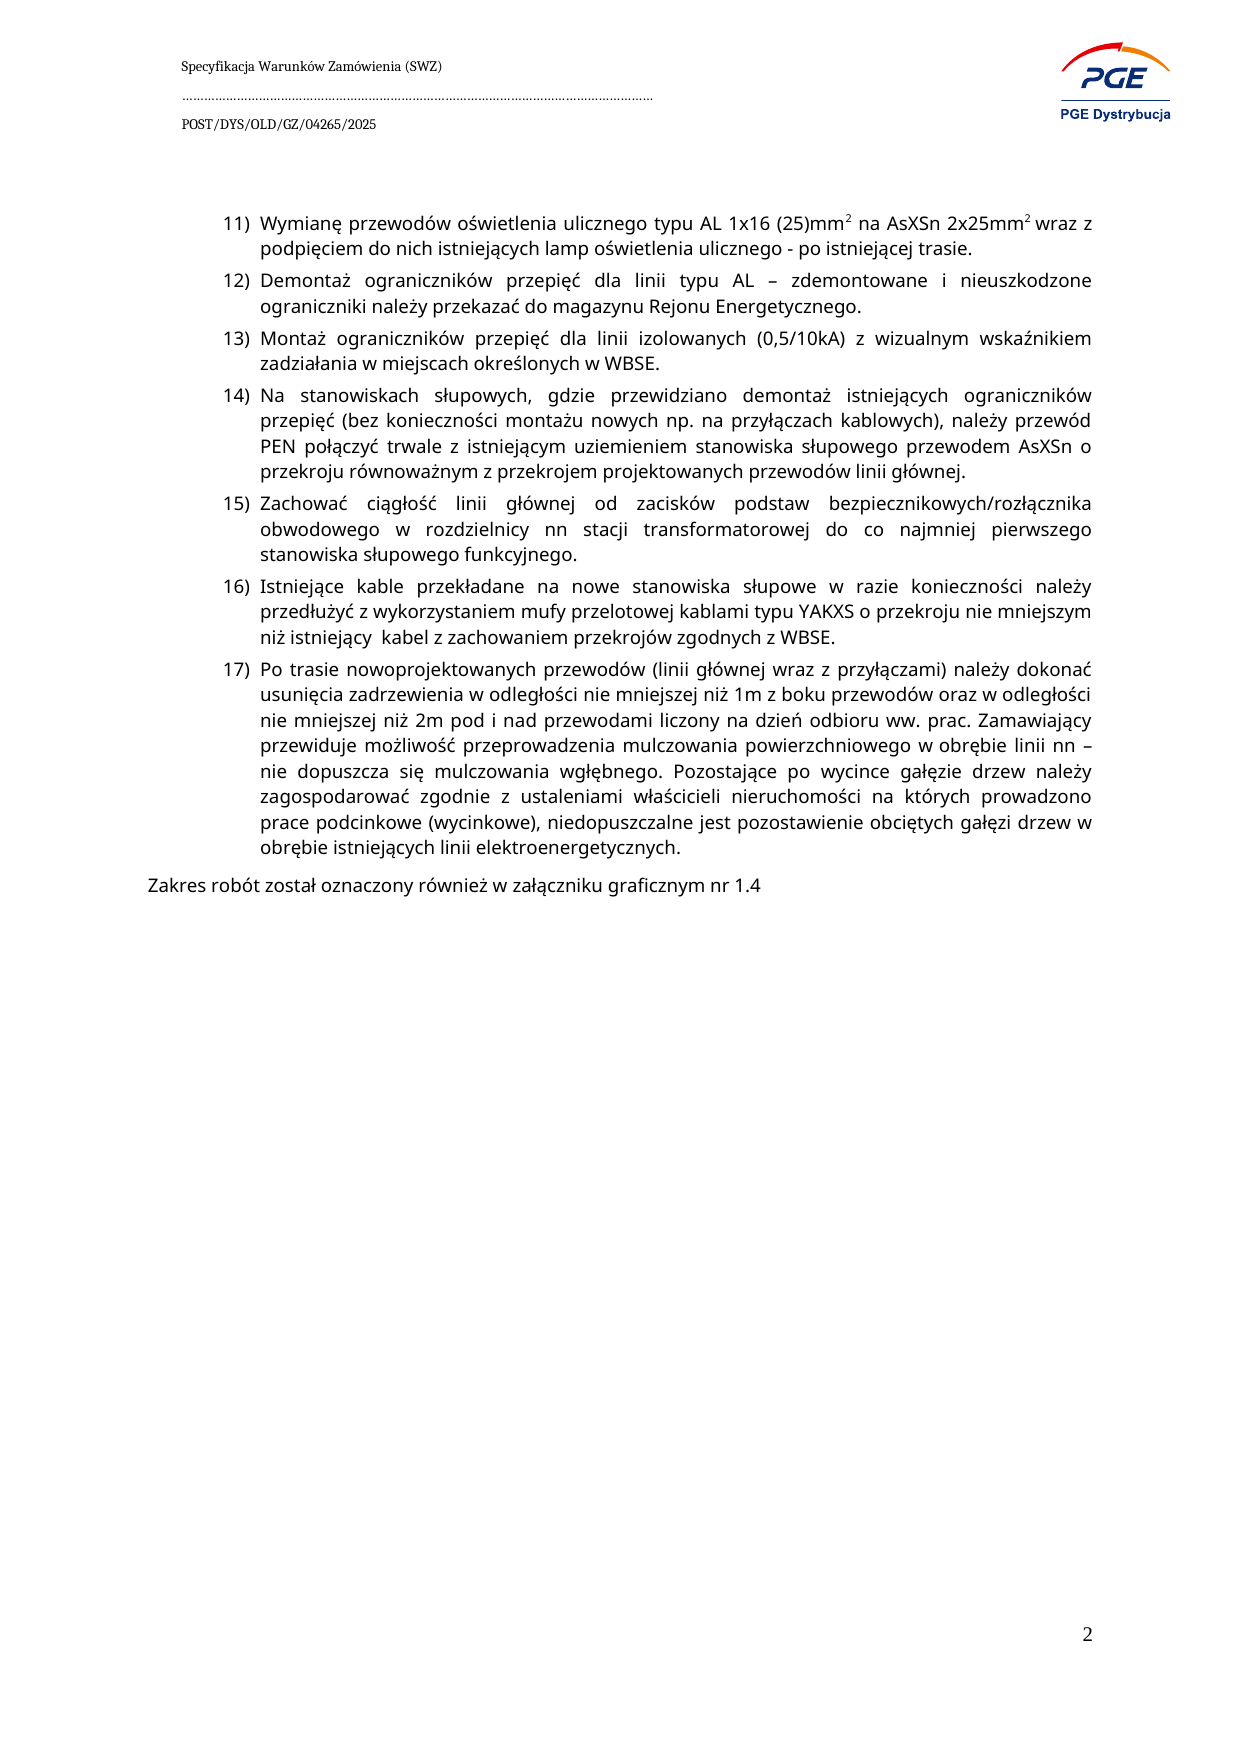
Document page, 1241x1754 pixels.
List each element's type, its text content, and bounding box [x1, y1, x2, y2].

list Demontaż ograniczników przepięć dla linii typu AL – zdemontowane i nieuszkodzone ograniczniki należy przekazać do magazynu Rejonu Energetycznego. [223, 267, 1092, 318]
list Istniejące kable przekładane na nowe stanowiska słupowe w razie konieczności należy przedłużyć z wykorzystaniem mufy przelotowej kablami typu YAKXS o przekroju nie mniejszym niż istniejący kabel z zachowaniem przekrojów zgodnych z WBSE. [223, 573, 1092, 650]
list Zachować ciągłość linii głównej od zacisków podstaw bezpiecznikowych/rozłącznika obwodowego w rozdzielnicy nn stacji transformatorowej do co najmniej pierwszego stanowiska słupowego funkcyjnego. [223, 490, 1092, 567]
text Zakres robót został oznaczony również w załączniku graficznym nr 1.4 [148, 873, 1092, 898]
list Po trasie nowoprojektowanych przewodów (linii głównej wraz z przyłączami) należy dokonać usunięcia zadrzewienia w odległości nie mniejszej niż 1m z boku przewodów oraz w odległości nie mniejszej niż 2m pod i nad przewodami liczony na dzień odbioru ww. prac. Zamawiający przewiduje możliwość przeprowadzenia mulczowania powierzchniowego w obrębie linii nn – nie dopuszcza się mulczowania wgłębnego. Pozostające po wycince gałęzie drzew należy zagospodarować zgodnie z ustaleniami właścicieli nieruchomości na których prowadzono prace podcinkowe (wycinkowe), niedopuszczalne jest pozostawienie obciętych gałęzi drzew w obrębie istniejących linii elektroenergetycznych. [223, 656, 1092, 860]
list Montaż ograniczników przepięć dla linii izolowanych (0,5/10kA) z wizualnym wskaźnikiem zadziałania w miejscach określonych w WBSE. [223, 325, 1092, 376]
list Na stanowiskach słupowych, gdzie przewidziano demontaż istniejących ograniczników przepięć (bez konieczności montażu nowych np. na przyłączach kablowych), należy przewód PEN połączyć trwale z istniejącym uziemieniem stanowiska słupowego przewodem AsXSn o przekroju równoważnym z przekrojem projektowanych przewodów linii głównej. [223, 382, 1092, 484]
list Wymianę przewodów oświetlenia ulicznego typu AL 1x16 (25)mm2 na AsXSn 2x25mm2 wraz z podpięciem do nich istniejących lamp oświetlenia ulicznego - po istniejącej trasie. [223, 210, 1092, 261]
